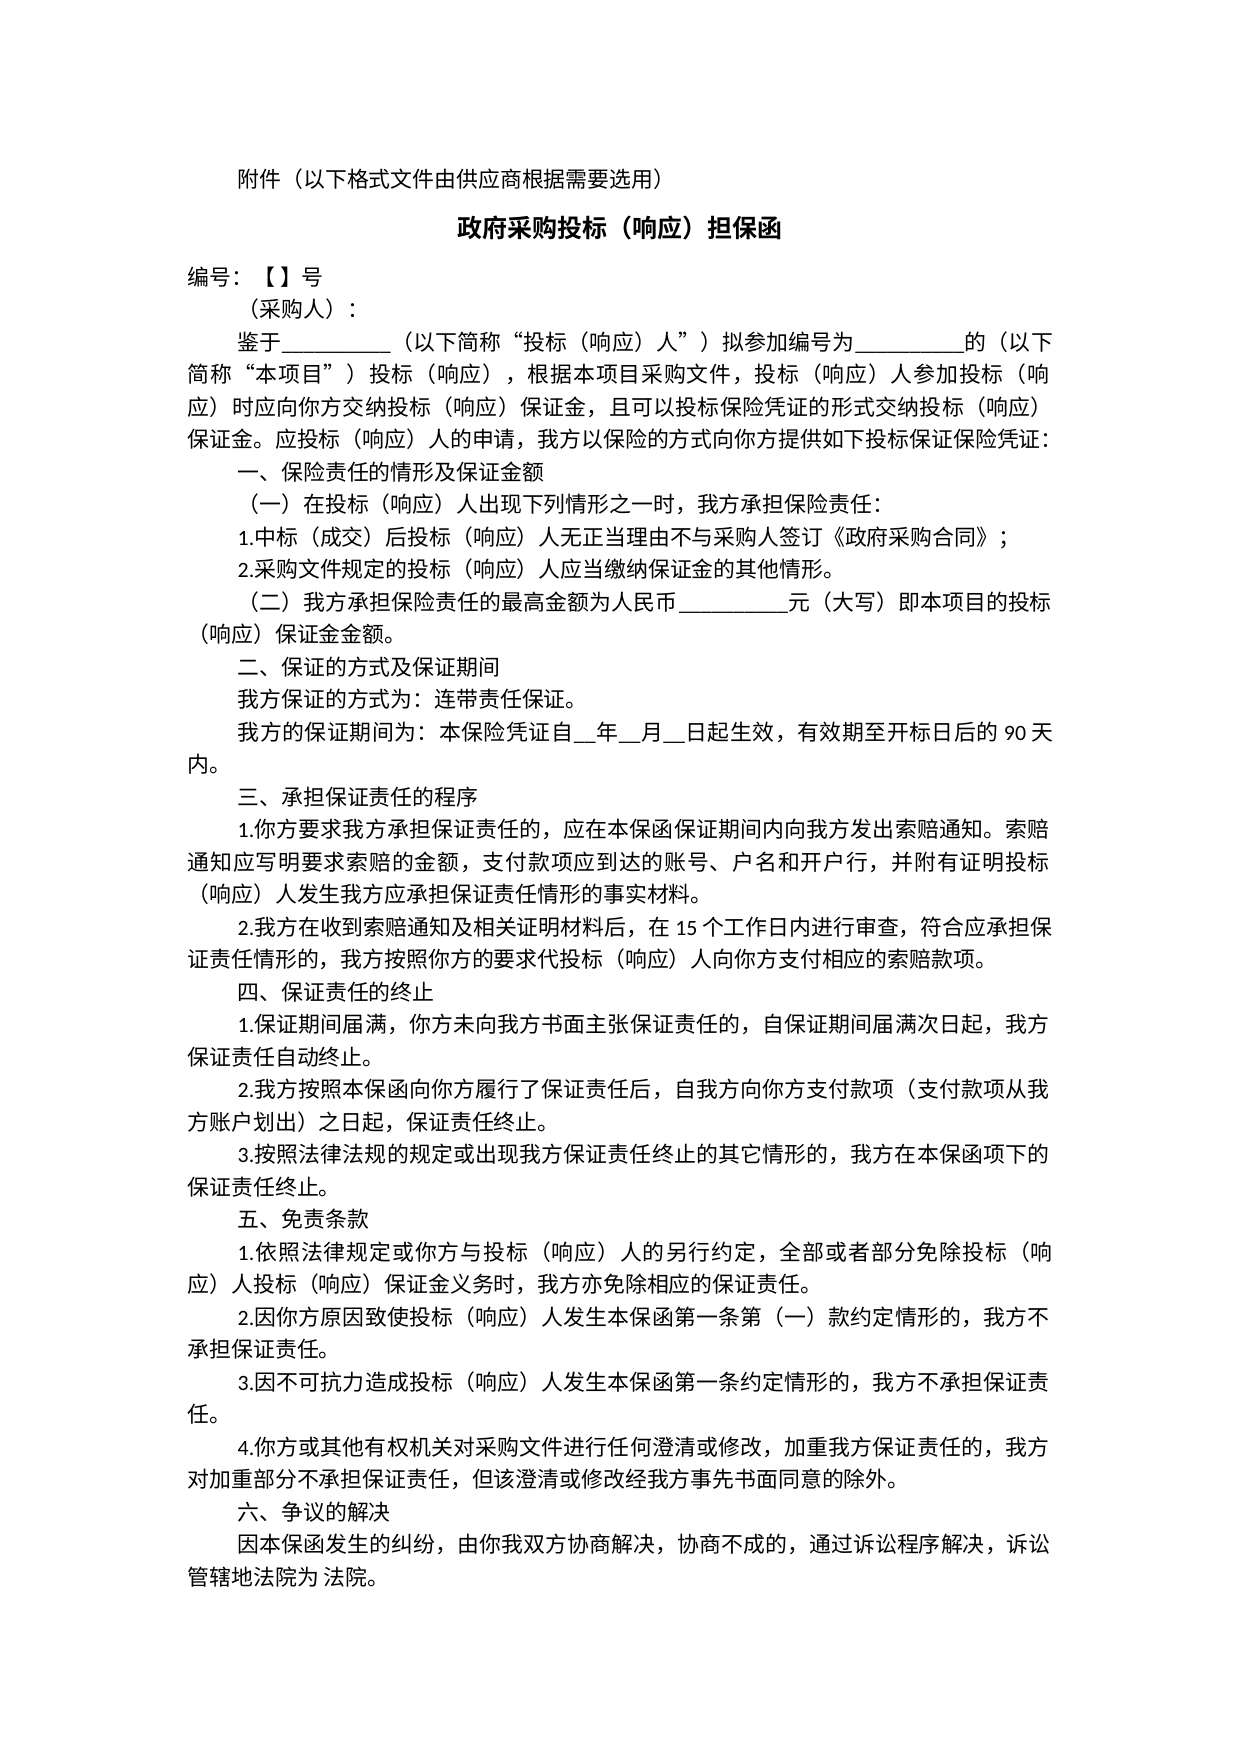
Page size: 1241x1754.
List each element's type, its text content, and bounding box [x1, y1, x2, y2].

text 2.我方按照本保函向你方履行了保证责任后，自我方向你方支付款项（支付款项从我方账户划出）之日起，保证责任终止。 [187, 1072, 1053, 1137]
text 我方保证的方式为：连带责任保证。 [187, 682, 1053, 714]
text 政府采购投标（响应）担保函 [187, 194, 1053, 259]
text 1.保证期间届满，你方未向我方书面主张保证责任的，自保证期间届满次日起，我方保证责任自动终止。 [187, 1007, 1053, 1072]
text （采购人）： [187, 292, 1053, 324]
text 二、保证的方式及保证期间 [187, 649, 1053, 682]
text 1.依照法律规定或你方与投标（响应）人的另行约定，全部或者部分免除投标（响应）人投标（响应）保证金义务时，我方亦免除相应的保证责任。 [187, 1234, 1053, 1299]
text 附件（以下格式文件由供应商根据需要选用） [187, 162, 1053, 194]
text 鉴于__________（以下简称“投标（响应）人”）拟参加编号为__________的（以下简称“本项目”）投标（响应），根据本项目采购文件，投标（响应）人参加投标（响应）时应向你方交纳投标（响应）保证金，且可以投标保险凭证的形式交纳投标（响应）保证金。应投标（响应）人的申请，我方以保险的方式向你方提供如下投标保证保险凭证： [187, 324, 1053, 454]
text （一）在投标（响应）人出现下列情形之一时，我方承担保险责任： [187, 487, 1053, 519]
text 我方的保证期间为：本保险凭证自__年__月__日起生效，有效期至开标日后的90天内。 [187, 714, 1053, 779]
text 2.我方在收到索赔通知及相关证明材料后，在15个工作日内进行审查，符合应承担保证责任情形的，我方按照你方的要求代投标（响应）人向你方支付相应的索赔款项。 [187, 909, 1053, 974]
text 三、承担保证责任的程序 [187, 779, 1053, 812]
text 因本保函发生的纠纷，由你我双方协商解决，协商不成的，通过诉讼程序解决，诉讼管辖地法院为 法院。 [187, 1527, 1053, 1592]
text 六、争议的解决 [187, 1494, 1053, 1527]
text （二）我方承担保险责任的最高金额为人民币__________元（大写）即本项目的投标（响应）保证金金额。 [187, 584, 1053, 649]
text 五、免责条款 [187, 1202, 1053, 1234]
text 编号：【 】号 [187, 259, 1053, 292]
text 四、保证责任的终止 [187, 974, 1053, 1007]
text 一、保险责任的情形及保证金额 [187, 454, 1053, 487]
text 1.你方要求我方承担保证责任的，应在本保函保证期间内向我方发出索赔通知。索赔通知应写明要求索赔的金额，支付款项应到达的账号、户名和开户行，并附有证明投标（响应）人发生我方应承担保证责任情形的事实材料。 [187, 812, 1053, 909]
text 2.因你方原因致使投标（响应）人发生本保函第一条第（一）款约定情形的，我方不承担保证责任。 [187, 1299, 1053, 1364]
text 4.你方或其他有权机关对采购文件进行任何澄清或修改，加重我方保证责任的，我方对加重部分不承担保证责任，但该澄清或修改经我方事先书面同意的除外。 [187, 1429, 1053, 1494]
text 1.中标（成交）后投标（响应）人无正当理由不与采购人签订《政府采购合同》； [187, 519, 1053, 552]
text 3.因不可抗力造成投标（响应）人发生本保函第一条约定情形的，我方不承担保证责任。 [187, 1364, 1053, 1429]
text 2.采购文件规定的投标（响应）人应当缴纳保证金的其他情形。 [187, 552, 1053, 584]
text 3.按照法律法规的规定或出现我方保证责任终止的其它情形的，我方在本保函项下的保证责任终止。 [187, 1137, 1053, 1202]
